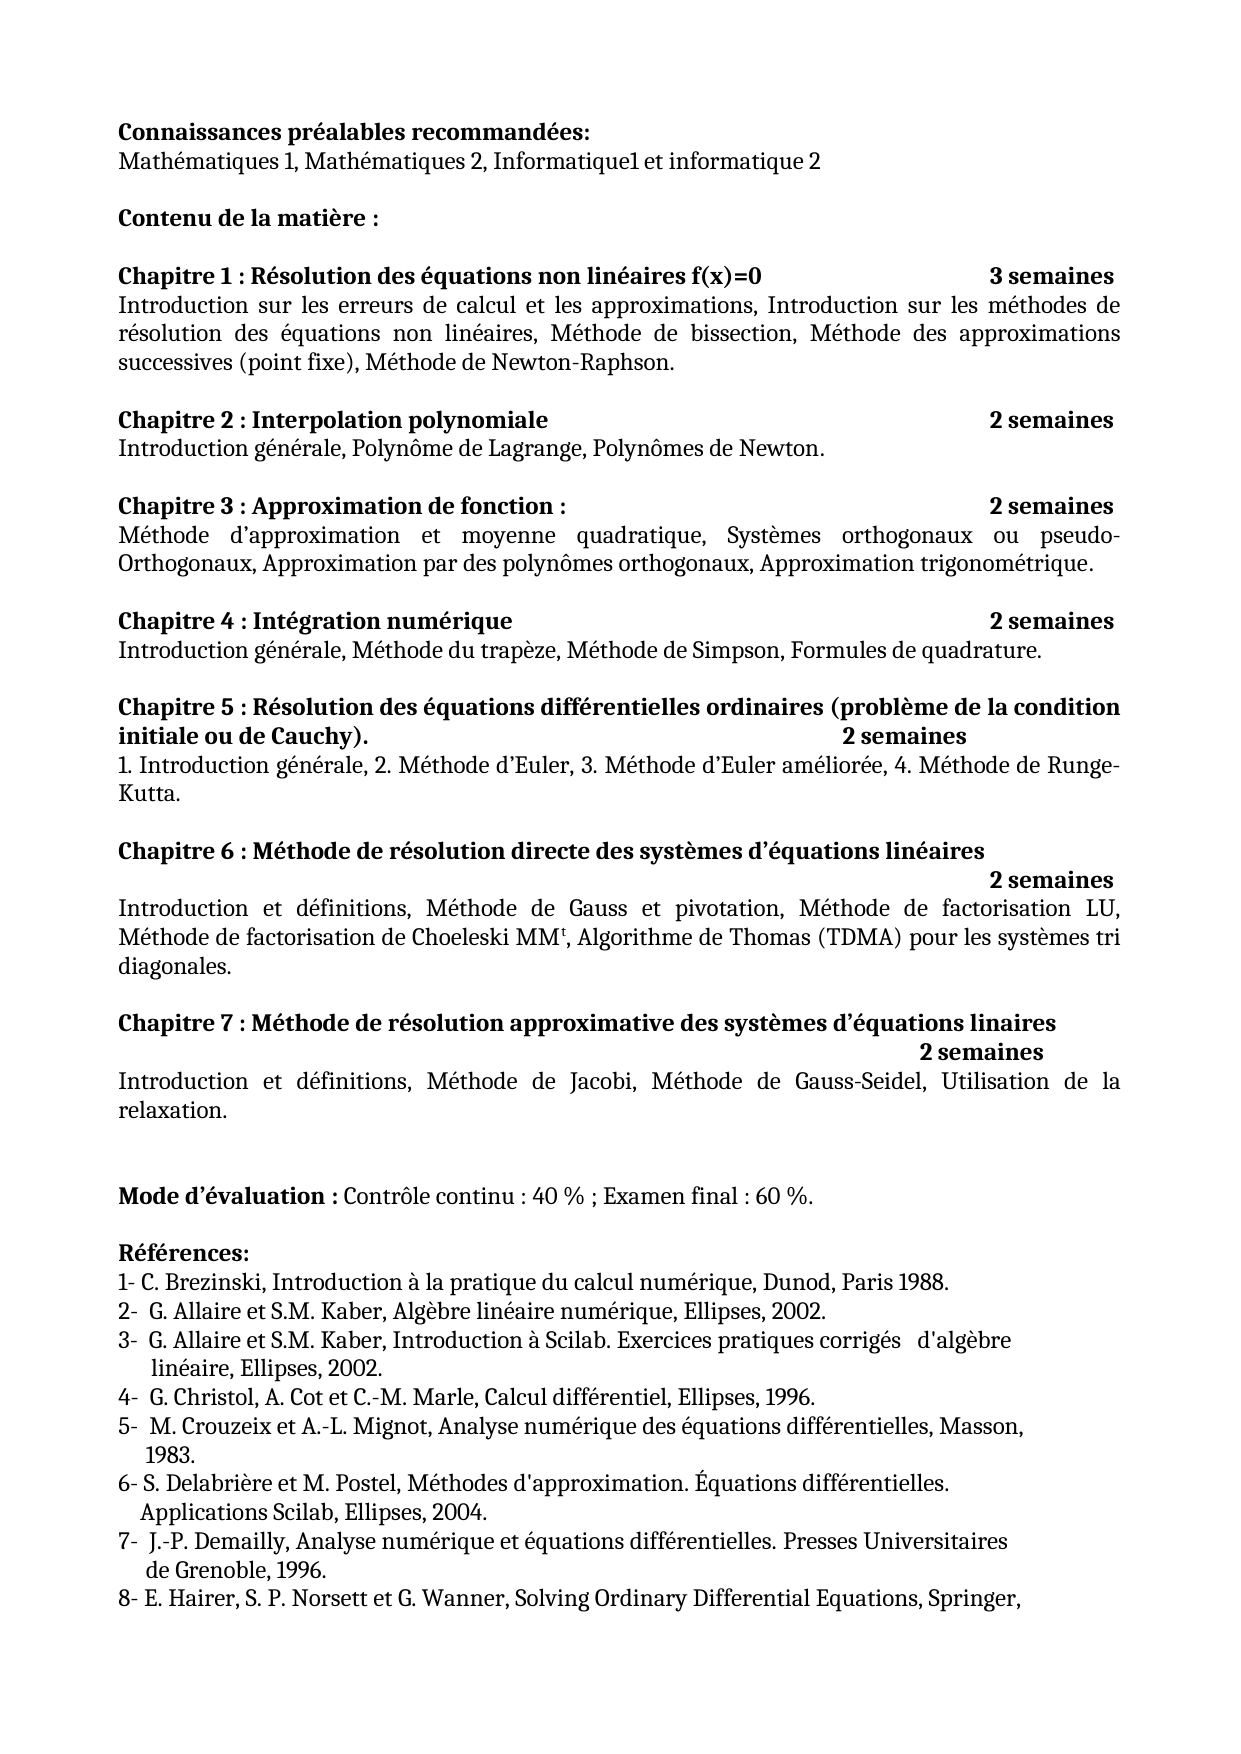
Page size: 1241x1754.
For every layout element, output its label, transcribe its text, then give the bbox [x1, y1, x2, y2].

text Chapitre 3 : Approximation de fonction : 2 semaines [118, 492, 1122, 521]
text 1- C. Brezinski, Introduction à la pratique du calcul numérique, Dunod, Paris 1988. [118, 1268, 1122, 1297]
text 5- M. Crouzeix et A.-L. Mignot, Analyse numérique des équations différentielles, Masson, [118, 1412, 1122, 1441]
text Mode d’évaluation : Contrôle continu : 40 % ; Examen final : 60 %. [118, 1182, 1122, 1211]
text Introduction générale, Polynôme de Lagrange, Polynômes de Newton. [118, 434, 1122, 463]
text 2 semaines [856, 866, 1122, 894]
text 2- G. Allaire et S.M. Kaber, Algèbre linéaire numérique, Ellipses, 2002. [118, 1297, 1122, 1326]
text Introduction générale, Méthode du trapèze, Méthode de Simpson, Formules de quadrature. [118, 636, 1122, 664]
text Chapitre 1 : Résolution des équations non linéaires f(x)=0 3 semaines [118, 262, 1122, 291]
text Chapitre 6 : Méthode de résolution directe des systèmes d’équations linéaires [118, 837, 1122, 866]
text Applications Scilab, Ellipses, 2004. [118, 1498, 1122, 1527]
text linéaire, Ellipses, 2002. [118, 1354, 1122, 1383]
text Introduction et définitions, Méthode de Gauss et pivotation, Méthode de factorisation LU, Méthode de factorisation de Choeleski MMt, Algorithme de Thomas (TDMA) pour les systèmes tri diagonales. [118, 894, 1122, 981]
text Chapitre 7 : Méthode de résolution approximative des systèmes d’équations linaires 2 semaines [118, 1009, 1122, 1067]
text 1. Introduction générale, 2. Méthode d’Euler, 3. Méthode d’Euler améliorée, 4. Méthode de Runge-Kutta. [118, 751, 1122, 808]
text Chapitre 4 : Intégration numérique 2 semaines [118, 607, 1122, 636]
text de Grenoble, 1996. [118, 1556, 1122, 1584]
text Introduction et définitions, Méthode de Jacobi, Méthode de Gauss-Seidel, Utilisation de la relaxation. [118, 1067, 1122, 1124]
text Introduction sur les erreurs de calcul et les approximations, Introduction sur les méthodes de résolution des équations non linéaires, Méthode de bissection, Méthode des approximations successives (point fixe), Méthode de Newton-Raphson. [118, 291, 1122, 377]
text 8- E. Hairer, S. P. Norsett et G. Wanner, Solving Ordinary Differential Equations, Springer, [118, 1584, 1122, 1613]
text Mathématiques 1, Mathématiques 2, Informatique1 et informatique 2 [118, 147, 1122, 176]
text 1983. [118, 1441, 1122, 1469]
text Références: [118, 1239, 1122, 1268]
text Méthode d’approximation et moyenne quadratique, Systèmes orthogonaux ou pseudo-Orthogonaux, Approximation par des polynômes orthogonaux, Approximation trigonométrique. [118, 521, 1122, 578]
text Chapitre 2 : Interpolation polynomiale 2 semaines [118, 406, 1122, 434]
text 3- G. Allaire et S.M. Kaber, Introduction à Scilab. Exercices pratiques corrigés d'algèbre [118, 1326, 1122, 1354]
text Chapitre 5 : Résolution des équations différentielles ordinaires (problème de la condition initiale ou de Cauchy). 2 semaines [118, 693, 1122, 751]
text 4- G. Christol, A. Cot et C.-M. Marle, Calcul différentiel, Ellipses, 1996. [118, 1383, 1122, 1412]
text 6- S. Delabrière et M. Postel, Méthodes d'approximation. Équations différentielles. [118, 1469, 1122, 1498]
text 7- J.-P. Demailly, Analyse numérique et équations différentielles. Presses Universitaires [118, 1527, 1122, 1556]
text Contenu de la matière : [118, 204, 1122, 233]
text Connaissances préalables recommandées: [118, 118, 1122, 147]
